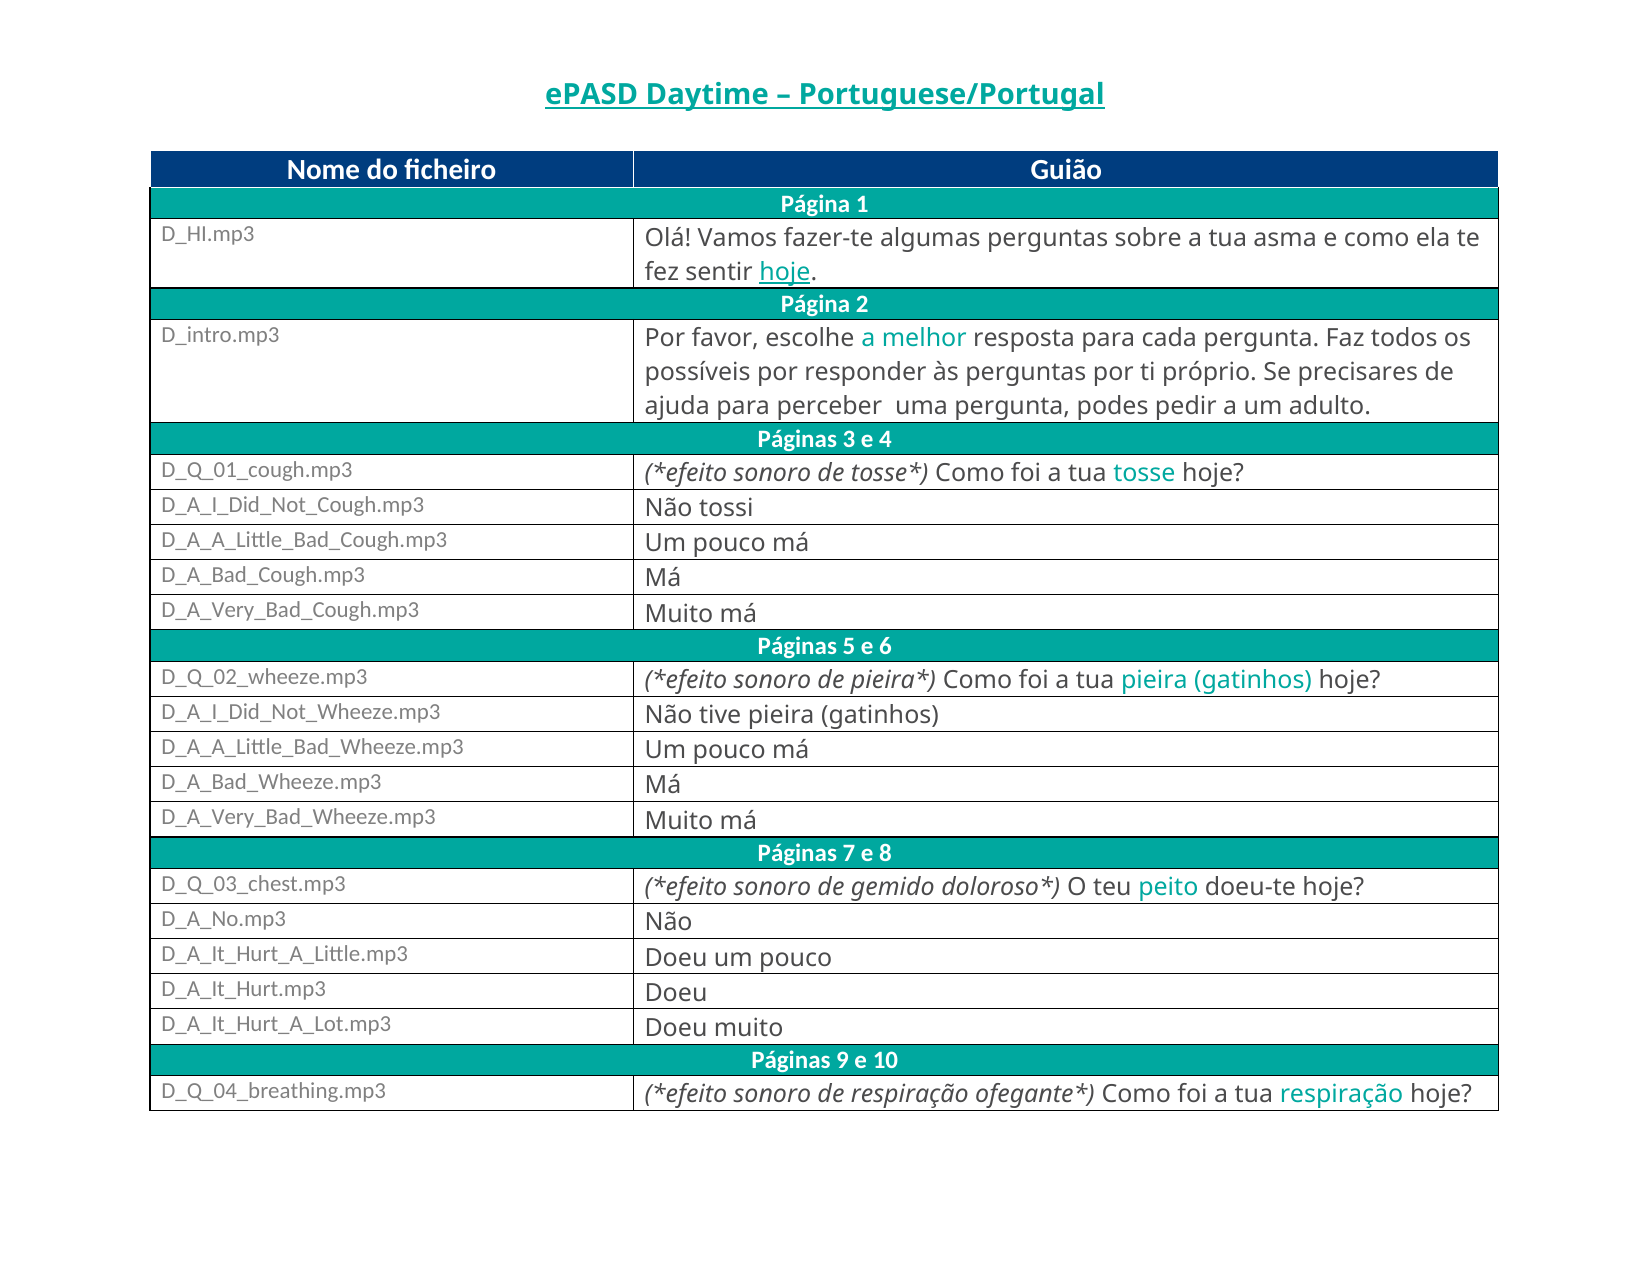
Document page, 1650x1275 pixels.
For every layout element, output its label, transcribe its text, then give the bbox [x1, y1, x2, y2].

table_cell D_A_Bad_Wheeze.mp3 [151, 767, 633, 801]
table_cell Doeu [634, 974, 1498, 1008]
table_cell Por favor, escolhe a melhor resposta para cada pergunta. Faz todos os possíveis por responder às perguntas por ti próprio. Se precisares de ajuda para perceber uma pergunta, podes pedir a um adulto. [634, 320, 1498, 422]
table_cell Páginas 3 e 4 [151, 423, 1498, 454]
table_cell D_A_No.mp3 [151, 904, 633, 938]
table_cell Páginas 9 e 10 [151, 1045, 1498, 1075]
table_header Nome do ficheiro [151, 151, 633, 187]
table_cell Não tossi [634, 490, 1498, 524]
table_cell Um pouco má [634, 732, 1498, 766]
table_cell Má [634, 560, 1498, 594]
table_cell D_A_Bad_Cough.mp3 [151, 560, 633, 594]
table_cell D_A_It_Hurt_A_Lot.mp3 [151, 1009, 633, 1043]
table_cell Doeu um pouco [634, 939, 1498, 973]
table_cell Página 1 [151, 188, 1498, 218]
table_cell D_Q_03_chest.mp3 [151, 869, 633, 903]
table_cell (*efeito sonoro de tosse*) Como foi a tua tosse hoje? [634, 455, 1498, 489]
table_cell D_A_It_Hurt_A_Little.mp3 [151, 939, 633, 973]
table_cell (*efeito sonoro de pieira*) Como foi a tua pieira (gatinhos) hoje? [634, 662, 1498, 696]
table_cell D_A_A_Little_Bad_Cough.mp3 [151, 525, 633, 559]
table_cell Olá! Vamos fazer-te algumas perguntas sobre a tua asma e como ela te fez sentir hoje. [634, 219, 1498, 287]
table_cell Um pouco má [634, 525, 1498, 559]
table_cell D_A_Very_Bad_Cough.mp3 [151, 595, 633, 629]
table_cell Páginas 5 e 6 [151, 630, 1498, 661]
table_cell (*efeito sonoro de gemido doloroso*) O teu peito doeu-te hoje? [634, 869, 1498, 903]
table_cell D_Q_04_breathing.mp3 [151, 1076, 633, 1110]
table_cell Muito má [634, 802, 1498, 836]
table_cell D_A_I_Did_Not_Wheeze.mp3 [151, 697, 633, 731]
table_cell Má [634, 767, 1498, 801]
table_cell D_A_I_Did_Not_Cough.mp3 [151, 490, 633, 524]
table_cell D_Q_02_wheeze.mp3 [151, 662, 633, 696]
table_cell D_intro.mp3 [151, 320, 633, 422]
table_cell D_A_It_Hurt.mp3 [151, 974, 633, 1008]
table_cell D_HI.mp3 [151, 219, 633, 287]
table_cell Página 2 [151, 289, 1498, 319]
table_cell Não tive pieira (gatinhos) [634, 697, 1498, 731]
table_cell D_A_Very_Bad_Wheeze.mp3 [151, 802, 633, 836]
table_cell Muito má [634, 595, 1498, 629]
table_cell (*efeito sonoro de respiração ofegante*) Como foi a tua respiração hoje? [634, 1076, 1498, 1110]
table_cell Páginas 7 e 8 [151, 838, 1498, 868]
table_cell D_A_A_Little_Bad_Wheeze.mp3 [151, 732, 633, 766]
table_cell Doeu muito [634, 1009, 1498, 1043]
table_header Guião [634, 151, 1498, 187]
table_cell D_Q_01_cough.mp3 [151, 455, 633, 489]
table_cell Não [634, 904, 1498, 938]
